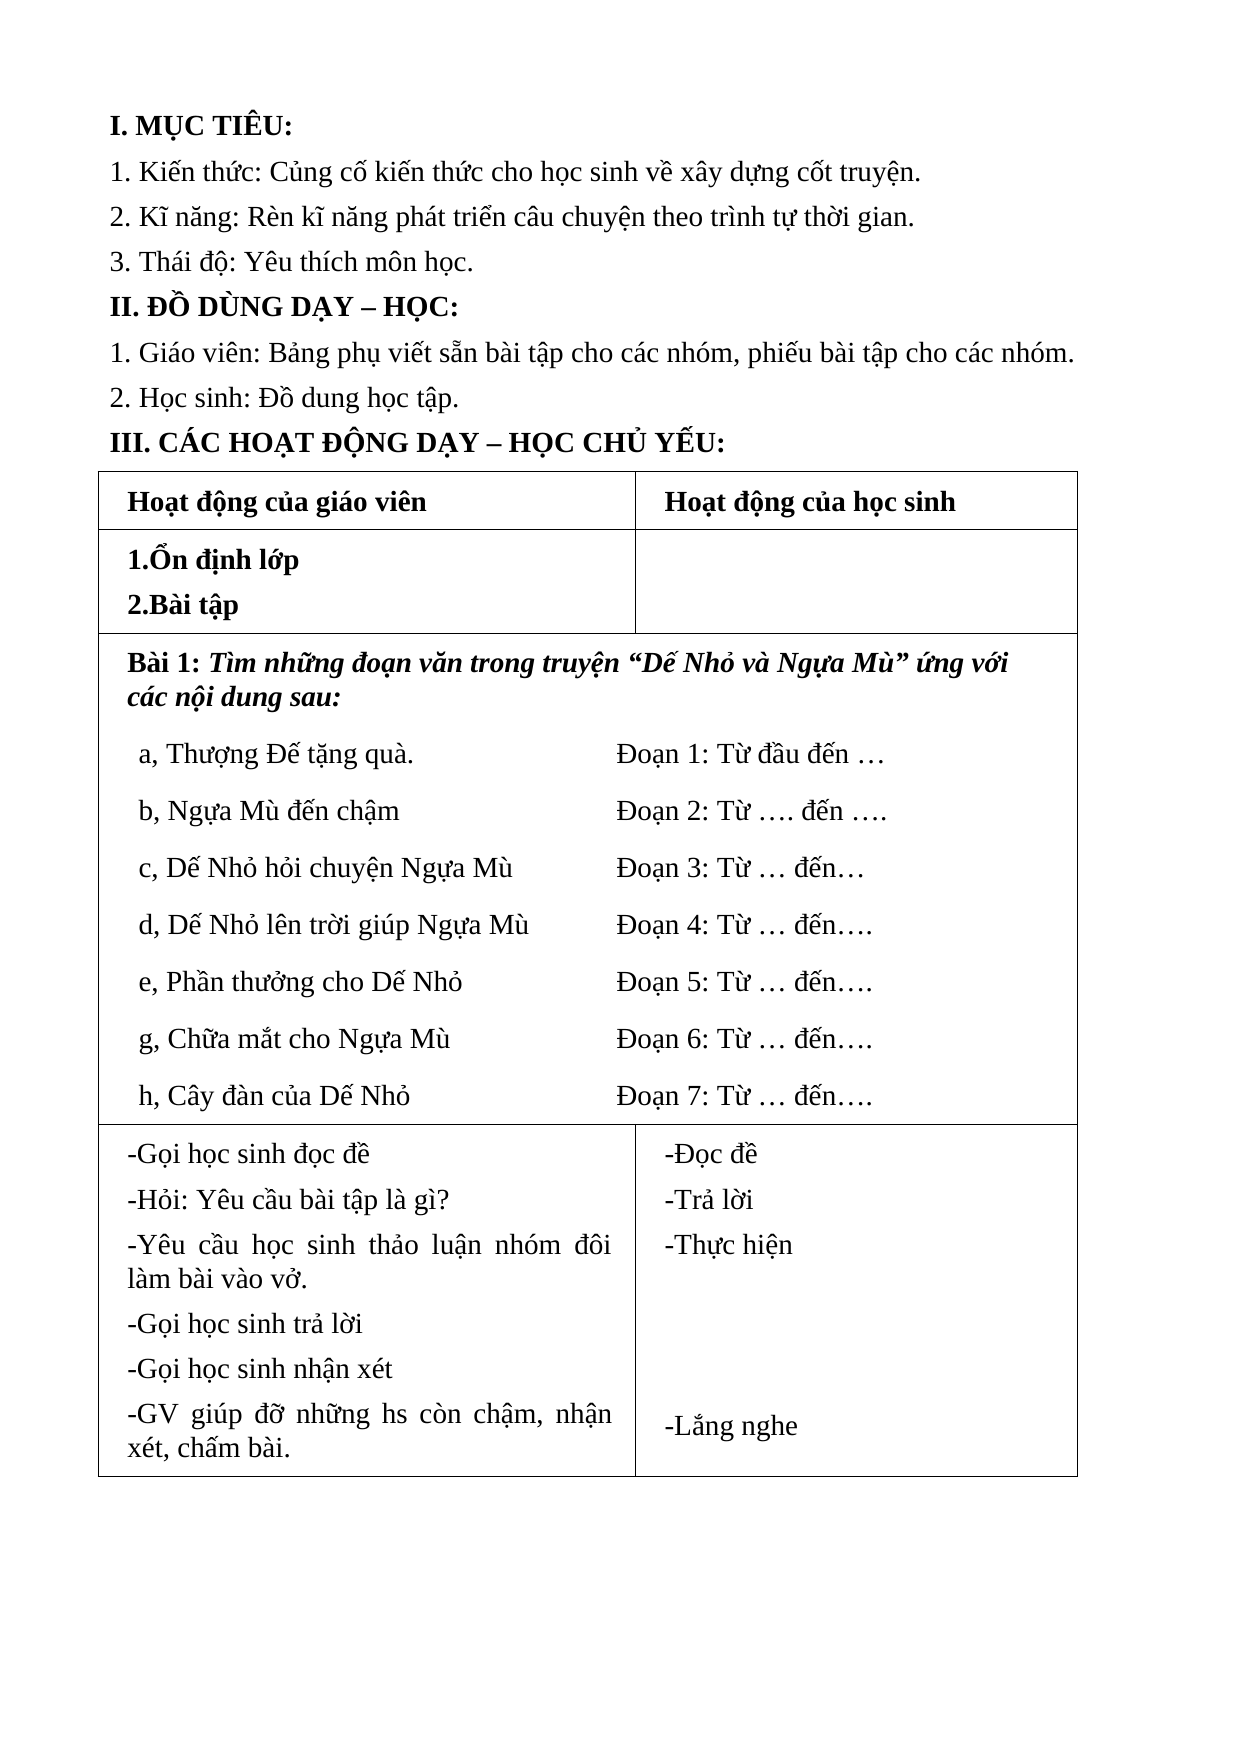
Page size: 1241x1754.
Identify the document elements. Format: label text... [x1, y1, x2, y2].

text 1. Giáo viên: Bảng phụ viết sẵn bài tập cho các nhóm, phiếu bài tập cho các nhóm. [109, 335, 1137, 368]
table_cell Bài 1: Tìm những đoạn văn trong truyện “Dế Nhỏ và Ngựa Mù” ứng với các nội dung sau: [99, 634, 1077, 1124]
text 2. Kĩ năng: Rèn kĩ năng phát triển câu chuyện theo trình tự thời gian. [109, 199, 1137, 232]
text 1. Kiến thức: Củng cố kiến thức cho học sinh về xây dựng cốt truyện. [109, 154, 1137, 187]
text 2. Học sinh: Đồ dung học tập. [109, 380, 1137, 414]
text III. CÁC HOẠT ĐỘNG DẠY – HỌC CHỦ YẾU: [109, 426, 1137, 459]
table_header Hoạt động của học sinh [636, 472, 1077, 529]
text I. MỤC TIÊU: [109, 108, 1137, 142]
table_header Hoạt động của giáo viên [99, 472, 635, 529]
table_cell [636, 530, 1077, 632]
table_cell -Đọc đề -Trả lời -Thực hiện -Lắng nghe [636, 1125, 1077, 1476]
text II. ĐỒ DÙNG DẠY – HỌC: [109, 289, 1137, 323]
text 3. Thái độ: Yêu thích môn học. [109, 244, 1137, 278]
table_cell 1.Ổn định lớp 2.Bài tập [99, 530, 635, 632]
table_cell -Gọi học sinh đọc đề -Hỏi: Yêu cầu bài tập là gì? -Yêu cầu học sinh thảo luận nhóm đôi làm bài vào vở. -Gọi học sinh trả lời -Gọi học sinh nhận xét -GV giúp đỡ những hs còn chậm, nhận xét, chấm bài. [99, 1125, 635, 1476]
